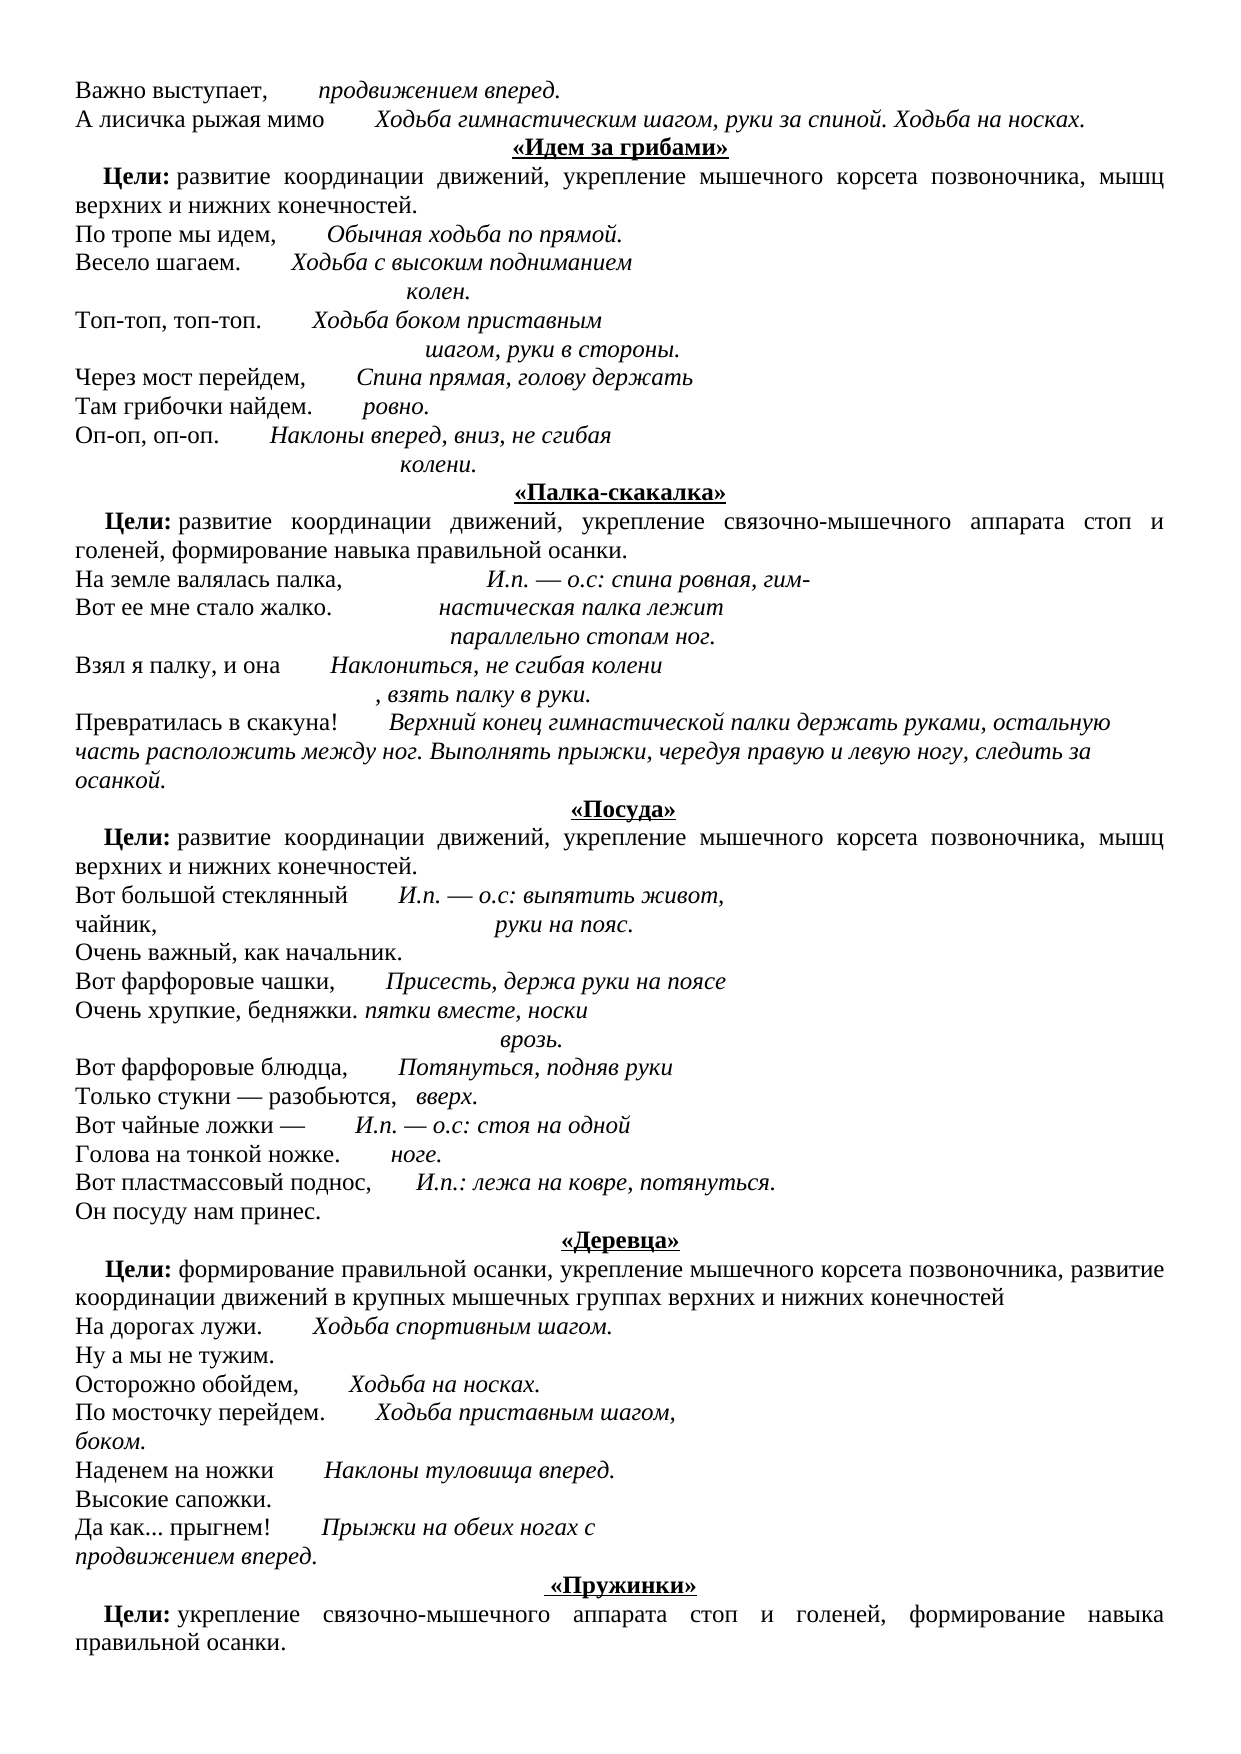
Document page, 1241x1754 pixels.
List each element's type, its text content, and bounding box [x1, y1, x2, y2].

text Вот фарфоровые чашки, Присесть, держа руки на поясе [75, 966, 1165, 995]
text Топ-топ, топ-топ. Ходьба боком приставным [75, 305, 1165, 334]
text Только стукни — разобьются, вверх. [75, 1081, 1165, 1110]
text врозь. [75, 1024, 1165, 1052]
text Очень хрупкие, бедняжки. пятки вместе, носки [75, 995, 1165, 1024]
text , взять палку в руки. [75, 679, 1165, 707]
text Вот пластмассовый поднос, И.п.: лежа на ковре, потянуться. Он посуду нам принес. [75, 1167, 1165, 1225]
text По мосточку перейдем. Ходьба приставным шагом, [75, 1397, 1165, 1426]
text «Деревца» [75, 1225, 1165, 1254]
text Взял я палку, и она Наклониться, не сгибая колени [75, 650, 1165, 679]
text «Пружинки» [75, 1570, 1165, 1599]
text На земле валялась палка, И.п. — о.с: спина ровная, гим- [75, 564, 1165, 592]
text «Идем за грибами» [75, 132, 1165, 161]
text Осторожно обойдем, Ходьба на носках. [75, 1369, 1165, 1397]
text Вот большой стеклянный И.п. — о.с: выпятить живот, [75, 880, 1165, 909]
text колени. [75, 449, 1165, 477]
text Цели: укрепление связочно-мышечного аппарата стоп и голеней, формирование навыка правильной осанки. [75, 1599, 1165, 1656]
text чайник, руки на пояс. [75, 909, 1165, 937]
text Очень важный, как начальник. [75, 937, 1165, 966]
text Через мост перейдем, Спина прямая, голову держать [75, 362, 1165, 391]
text «Посуда» [75, 794, 1165, 822]
text Цели: развитие координации движений, укрепление мышечного корсета позвоночника, мышц верхних и нижних конечностей. [75, 161, 1165, 219]
text Вот чайные ложки — И.п. — о.с: стоя на одной [75, 1110, 1165, 1139]
text Высокие сапожки. Да как... прыгнем! Прыжки на обеих ногах с [75, 1484, 1165, 1541]
text Там грибочки найдем. ровно. [75, 391, 1165, 420]
text боком. [75, 1426, 1165, 1455]
text Оп-оп, оп-оп. Наклоны вперед, вниз, не сгибая [75, 420, 1165, 449]
text продвижением вперед. [75, 1541, 1165, 1570]
text Вот фарфоровые блюдца, Потянуться, подняв руки [75, 1052, 1165, 1081]
text На дорогах лужи. Ходьба спортивным шагом. [75, 1311, 1165, 1340]
text Превратилась в скакуна! Верхний конец гимнастической палки держать руками, остальную часть расположить между ног. Выполнять прыжки, чередуя правую и левую ногу, следить за осанкой. [75, 707, 1165, 794]
text Вот ее мне стало жалко. настическая палка лежит [75, 592, 1165, 621]
text Ну а мы не тужим. [75, 1340, 1165, 1369]
text Цели: формирование правильной осанки, укрепление мышечного корсета позвоночника, развитие координации движений в крупных мышечных группах верхних и нижних конечностей [75, 1254, 1165, 1311]
text Цели: развитие координации движений, укрепление связочно-мышечного аппарата стоп и голеней, формирование навыка правильной осанки. [75, 506, 1165, 564]
text колен. [75, 276, 1165, 305]
text параллельно стопам ног. [75, 621, 1165, 650]
text Весело шагаем. Ходьба с высоким подниманием [75, 247, 1165, 276]
text А лисичка рыжая мимо Ходьба гимнастическим шагом, руки за спиной. Ходьба на носках. [75, 104, 1165, 132]
text шагом, руки в стороны. [75, 334, 1165, 362]
text «Палка-скакалка» [75, 477, 1165, 506]
text Голова на тонкой ножке. ноге. [75, 1139, 1165, 1167]
text Цели: развитие координации движений, укрепление мышечного корсета позвоночника, мышц верхних и нижних конечностей. [75, 822, 1165, 880]
text Важно выступает, продвижением вперед. [75, 75, 1165, 104]
text По тропе мы идем, Обычная ходьба по прямой. [75, 219, 1165, 247]
text Наденем на ножки Наклоны туловища вперед. [75, 1455, 1165, 1484]
